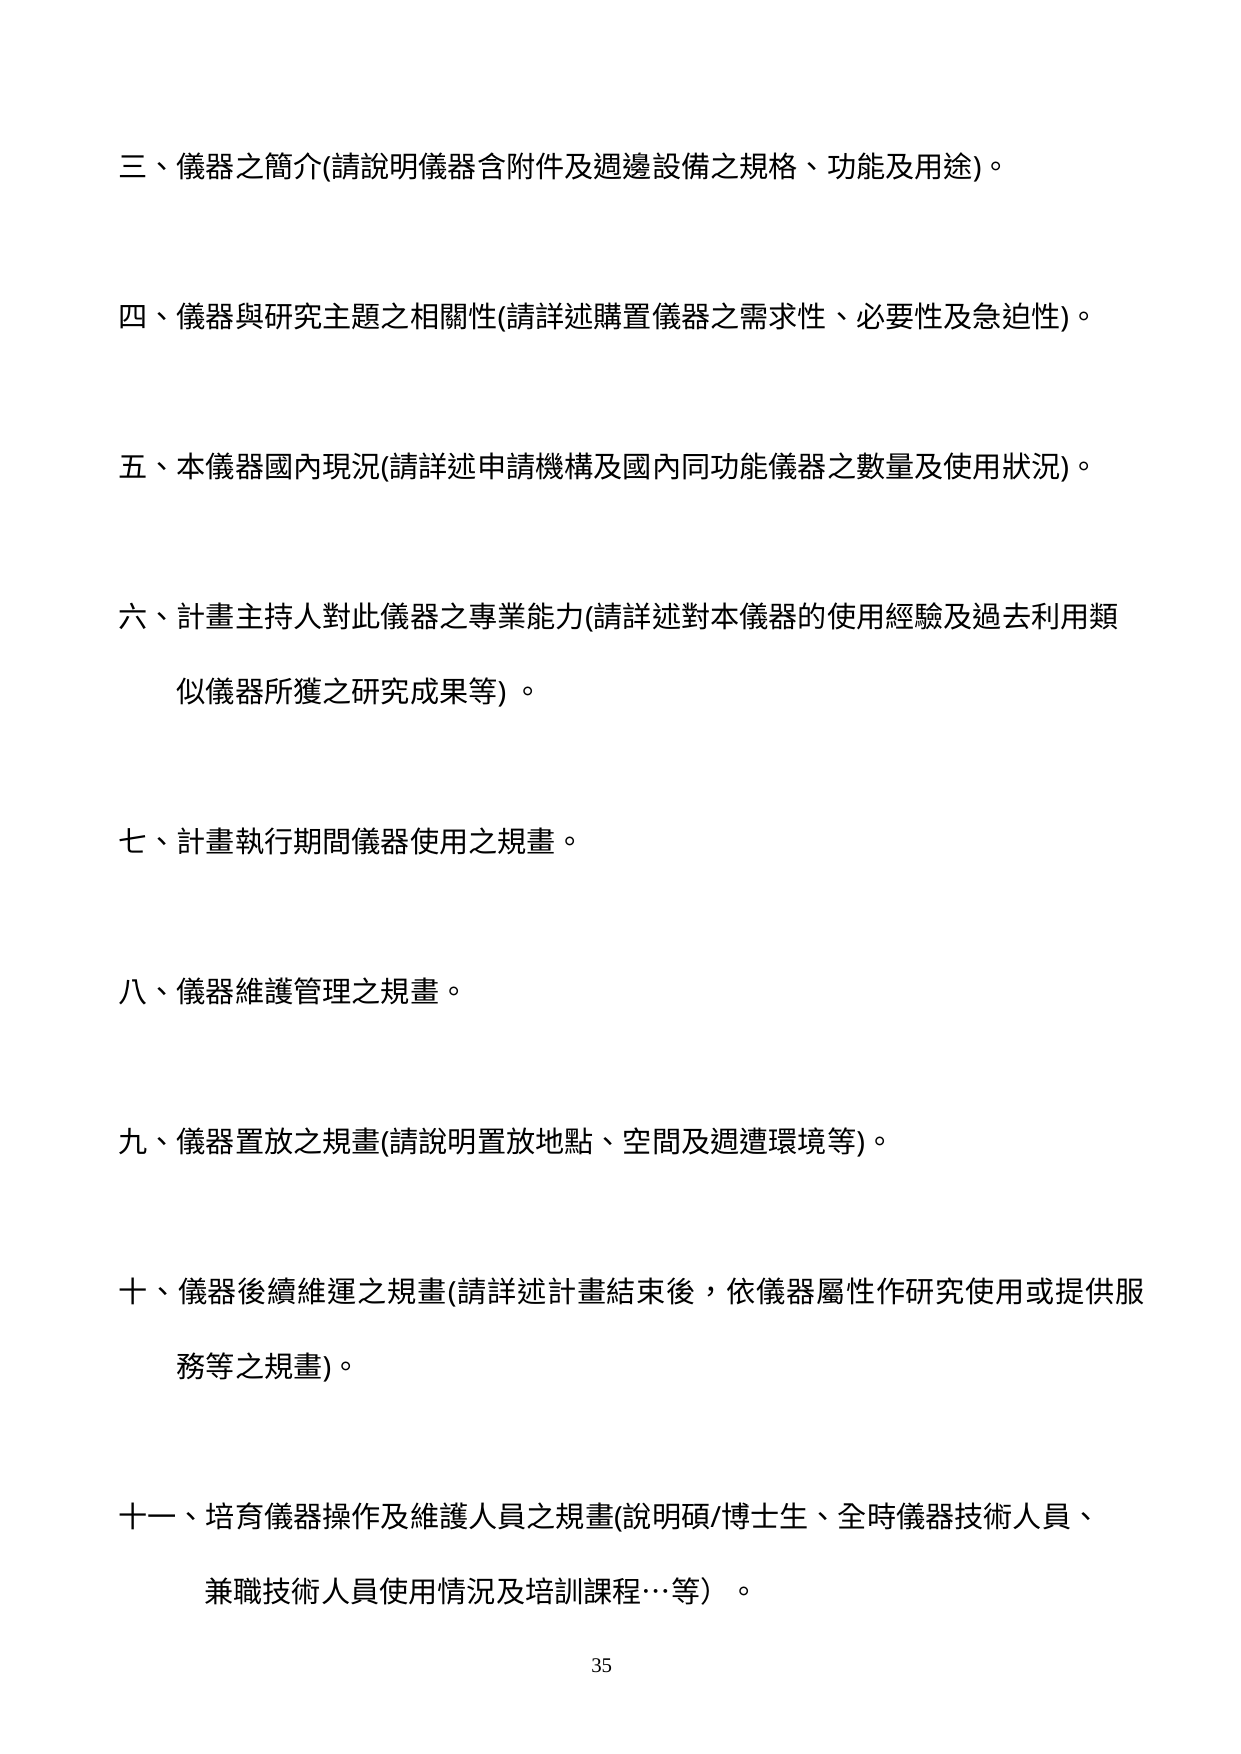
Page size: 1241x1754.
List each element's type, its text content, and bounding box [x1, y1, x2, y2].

text 三、儀器之簡介(請說明儀器含附件及週邊設備之規格、功能及用途)。 [118, 127, 1122, 202]
text 八、儀器維護管理之規畫。 [118, 952, 1122, 1027]
text 四、儀器與研究主題之相關性(請詳述購置儀器之需求性、必要性及急迫性)。 [118, 277, 1122, 352]
text 五、本儀器國內現況(請詳述申請機構及國內同功能儀器之數量及使用狀況)。 [118, 427, 1122, 502]
text 七、計畫執行期間儀器使用之規畫。 [118, 802, 1122, 877]
text 十、儀器後續維運之規畫(請詳述計畫結束後，依儀器屬性作研究使用或提供服務等之規畫)。 [118, 1252, 1146, 1402]
text 十一、培育儀器操作及維護人員之規畫(說明碩/博士生、全時儀器技術人員、兼職技術人員使用情況及培訓課程…等）。 [118, 1477, 1122, 1627]
text 九、儀器置放之規畫(請說明置放地點、空間及週遭環境等)。 [118, 1102, 1122, 1177]
text 六、計畫主持人對此儀器之專業能力(請詳述對本儀器的使用經驗及過去利用類似儀器所獲之研究成果等) 。 [118, 577, 1122, 727]
